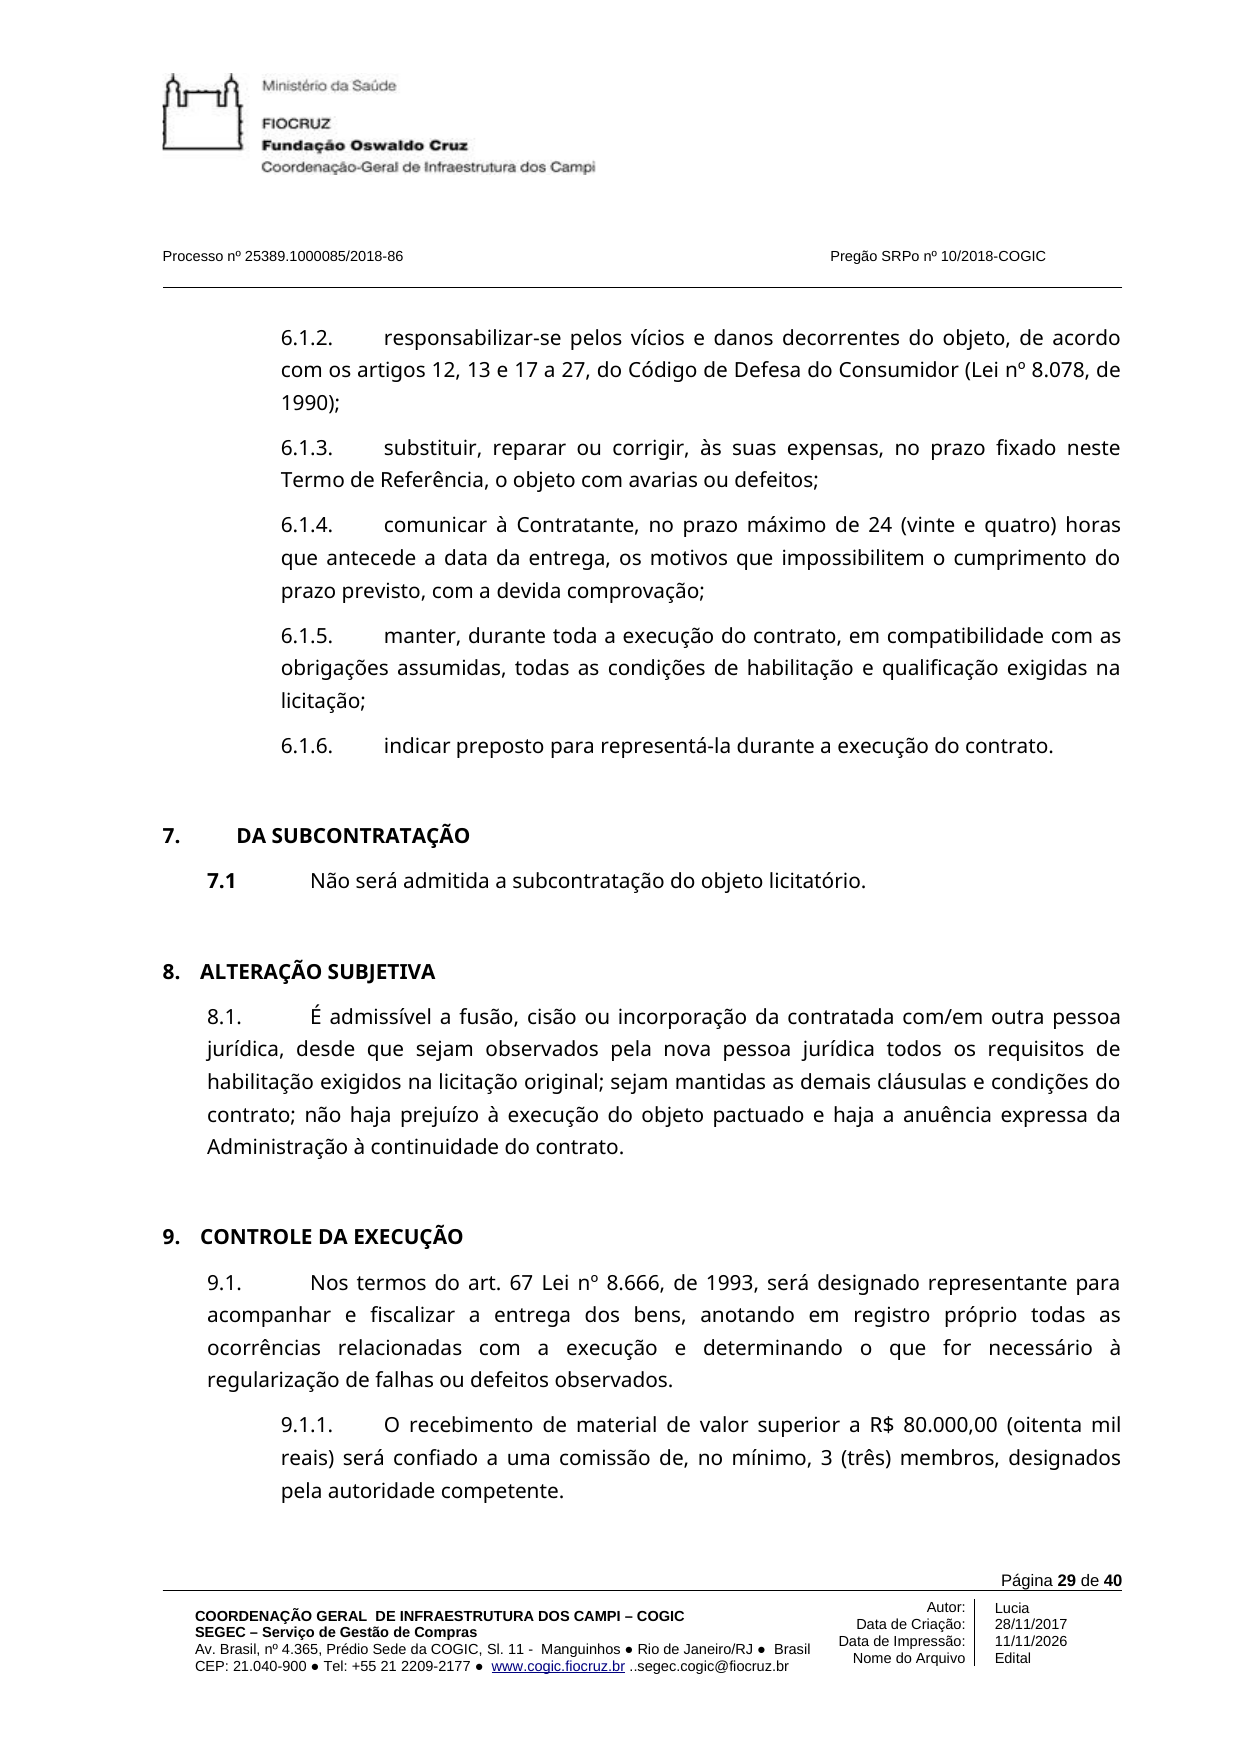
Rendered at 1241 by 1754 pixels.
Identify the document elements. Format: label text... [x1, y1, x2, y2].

list responsabilizar-se pelos vícios e danos decorrentes do objeto, de acordo com os artigos 12, 13 e 17 a 27, do Código de Defesa do Consumidor (Lei nº 8.078, de 1990); [281, 323, 1122, 416]
list O recebimento de material de valor superior a R$ 80.000,00 (oitenta mil reais) será confiado a uma comissão de, no mínimo, 3 (três) membros, designados pela autoridade competente. [281, 1411, 1122, 1504]
list DA SUBCONTRATAÇÃO [162, 821, 1122, 850]
picture [162, 73, 596, 175]
list substituir, reparar ou corrigir, às suas expensas, no prazo fixado neste Termo de Referência, o objeto com avarias ou defeitos; [281, 433, 1122, 494]
list É admissível a fusão, cisão ou incorporação da contratada com/em outra pessoa jurídica, desde que sejam observados pela nova pessoa jurídica todos os requisitos de habilitação exigidos na licitação original; sejam mantidas as demais cláusulas e condições do contrato; não haja prejuízo à execução do objeto pactuado e haja a anuência expressa da Administração à continuidade do contrato. [207, 1002, 1122, 1161]
list Nos termos do art. 67 Lei nº 8.666, de 1993, será designado representante para acompanhar e fiscalizar a entrega dos bens, anotando em registro próprio todas as ocorrências relacionadas com a execução e determinando o que for necessário à regularização de falhas ou defeitos observados. [207, 1268, 1122, 1394]
list indicar preposto para representá-la durante a execução do contrato. [281, 731, 1122, 760]
list manter, durante toda a execução do contrato, em compatibilidade com as obrigações assumidas, todas as condições de habilitação e qualificação exigidas na licitação; [281, 621, 1122, 714]
list ALTERAÇÃO SUBJETIVA [162, 957, 1124, 985]
list CONTROLE DA EXECUÇÃO [162, 1222, 1124, 1251]
list comunicar à Contratante, no prazo máximo de 24 (vinte e quatro) horas que antecede a data da entrega, os motivos que impossibilitem o cumprimento do prazo previsto, com a devida comprovação; [281, 511, 1122, 604]
text 7.1 Não será admitida a subcontratação do objeto licitatório. [207, 867, 1122, 895]
